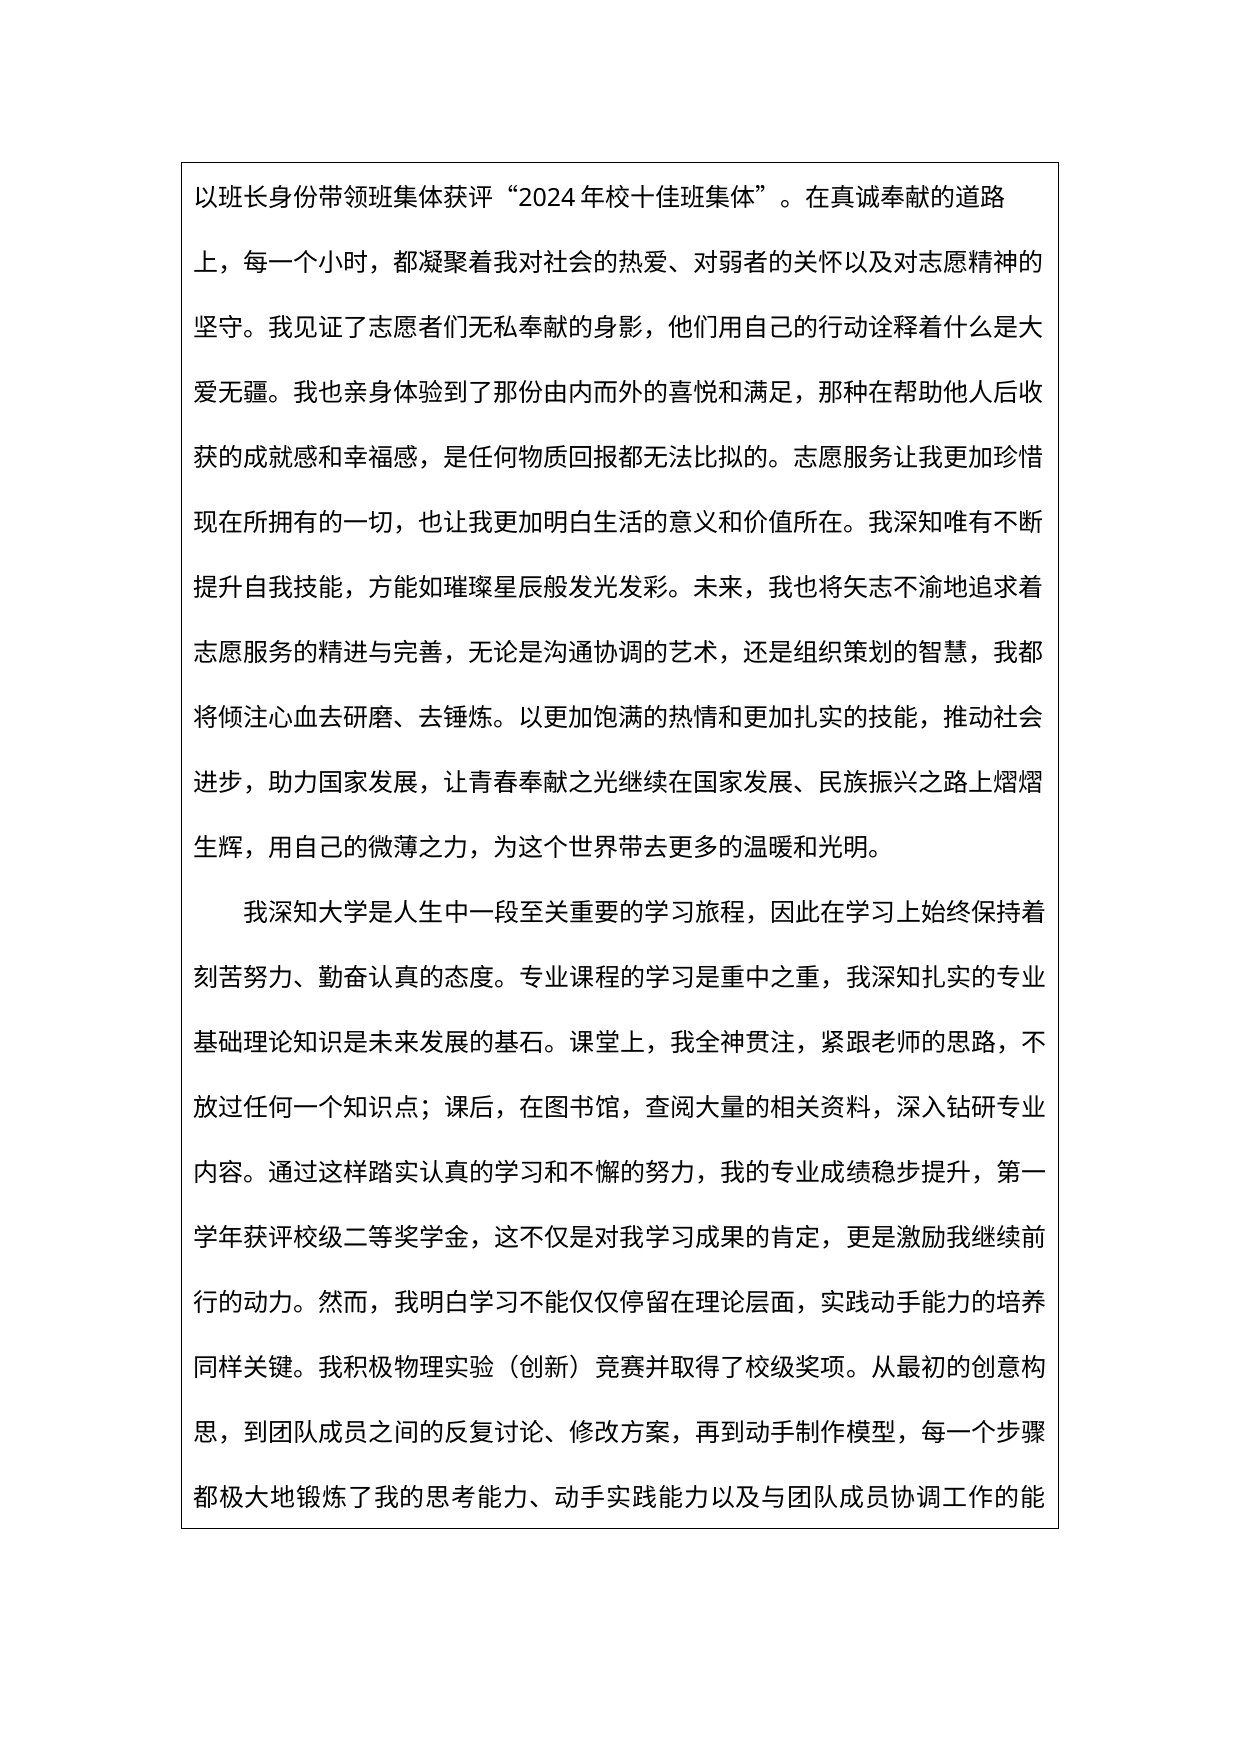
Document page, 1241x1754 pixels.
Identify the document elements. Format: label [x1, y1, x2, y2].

table_cell [182, 163, 1058, 1528]
